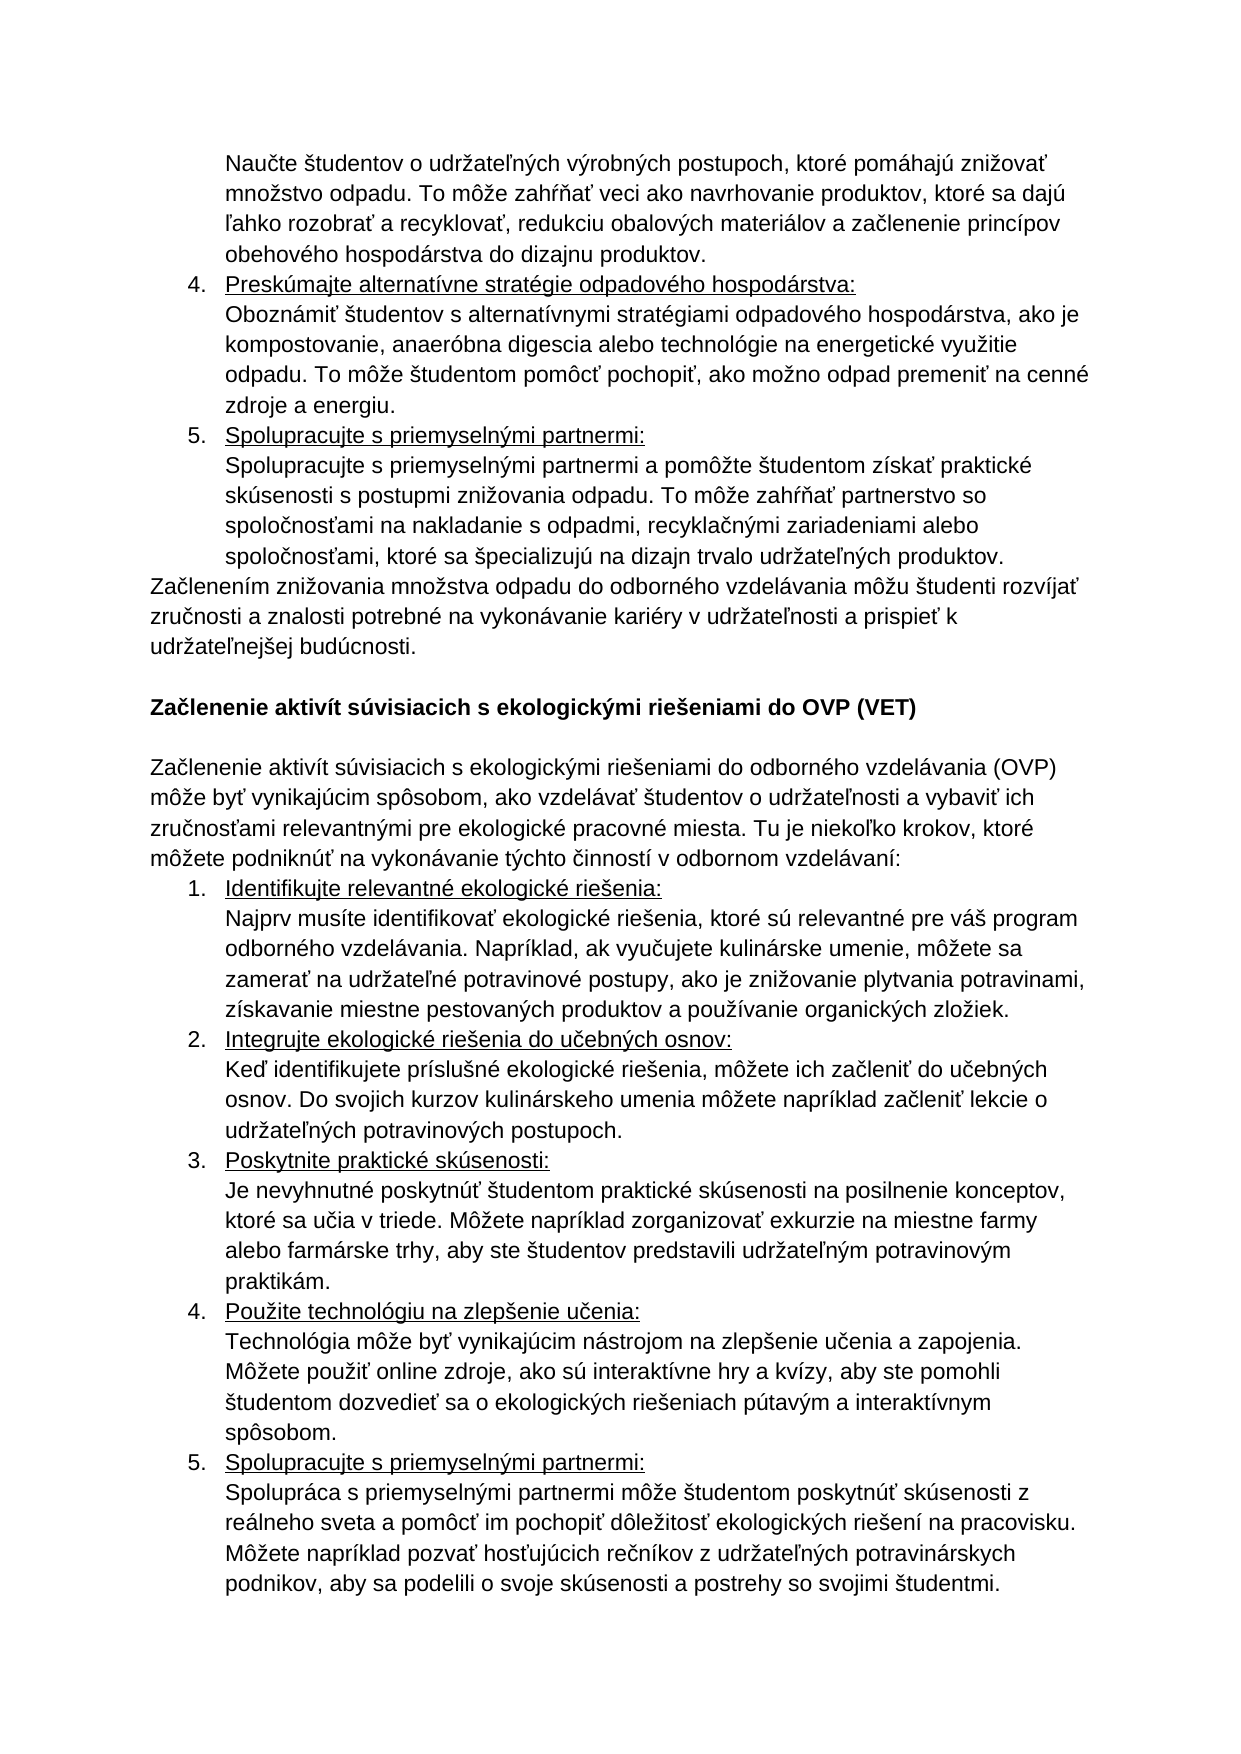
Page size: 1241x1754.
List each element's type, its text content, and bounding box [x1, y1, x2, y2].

text Je nevyhnutné poskytnúť študentom praktické skúsenosti na posilnenie konceptov, ktoré sa učia v triede. Môžete napríklad zorganizovať exkurzie na miestne farmy alebo farmárske trhy, aby ste študentov predstavili udržateľným potravinovým praktikám. [225, 1177, 1090, 1294]
text Spolupracujte s priemyselnými partnermi a pomôžte študentom získať praktické skúsenosti s postupmi znižovania odpadu. To môže zahŕňať partnerstvo so spoločnosťami na nakladanie s odpadmi, recyklačnými zariadeniami alebo spoločnosťami, ktoré sa špecializujú na dizajn trvalo udržateľných produktov. [225, 452, 1090, 569]
list Použite technológiu na zlepšenie učenia: [187, 1298, 1090, 1324]
list Identifikujte relevantné ekologické riešenia: [187, 875, 1090, 901]
text Keď identifikujete príslušné ekologické riešenia, môžete ich začleniť do učebných osnov. Do svojich kurzov kulinárskeho umenia môžete napríklad začleniť lekcie o udržateľných potravinových postupoch. [225, 1056, 1090, 1143]
text Oboznámiť študentov s alternatívnymi stratégiami odpadového hospodárstva, ako je kompostovanie, anaeróbna digescia alebo technológie na energetické využitie odpadu. To môže študentom pomôcť pochopiť, ako možno odpad premeniť na cenné zdroje a energiu. [225, 301, 1090, 418]
list Spolupracujte s priemyselnými partnermi: [187, 1449, 1090, 1475]
list Preskúmajte alternatívne stratégie odpadového hospodárstva: [187, 271, 1090, 297]
text Začlenením znižovania množstva odpadu do odborného vzdelávania môžu študenti rozvíjať zručnosti a znalosti potrebné na vykonávanie kariéry v udržateľnosti a prispieť k udržateľnejšej budúcnosti. [150, 573, 1090, 660]
list Poskytnite praktické skúsenosti: [187, 1147, 1090, 1173]
list Spolupracujte s priemyselnými partnermi: [187, 422, 1090, 448]
text Spolupráca s priemyselnými partnermi môže študentom poskytnúť skúsenosti z reálneho sveta a pomôcť im pochopiť dôležitosť ekologických riešení na pracovisku. Môžete napríklad pozvať hosťujúcich rečníkov z udržateľných potravinárskych podnikov, aby sa podelili o svoje skúsenosti a postrehy so svojimi študentmi. [225, 1479, 1090, 1596]
text Technológia môže byť vynikajúcim nástrojom na zlepšenie učenia a zapojenia. Môžete použiť online zdroje, ako sú interaktívne hry a kvízy, aby ste pomohli študentom dozvedieť sa o ekologických riešeniach pútavým a interaktívnym spôsobom. [225, 1328, 1090, 1445]
text Naučte študentov o udržateľných výrobných postupoch, ktoré pomáhajú znižovať množstvo odpadu. To môže zahŕňať veci ako navrhovanie produktov, ktoré sa dajú ľahko rozobrať a recyklovať, redukciu obalových materiálov a začlenenie princípov obehového hospodárstva do dizajnu produktov. [225, 150, 1090, 267]
text Začlenenie aktivít súvisiacich s ekologickými riešeniami do odborného vzdelávania (OVP) môže byť vynikajúcim spôsobom, ako vzdelávať študentov o udržateľnosti a vybaviť ich zručnosťami relevantnými pre ekologické pracovné miesta. Tu je niekoľko krokov, ktoré môžete podniknúť na vykonávanie týchto činností v odbornom vzdelávaní: [150, 754, 1090, 871]
text Najprv musíte identifikovať ekologické riešenia, ktoré sú relevantné pre váš program odborného vzdelávania. Napríklad, ak vyučujete kulinárske umenie, môžete sa zamerať na udržateľné potravinové postupy, ako je znižovanie plytvania potravinami, získavanie miestne pestovaných produktov a používanie organických zložiek. [225, 905, 1090, 1022]
list Integrujte ekologické riešenia do učebných osnov: [187, 1026, 1090, 1052]
text Začlenenie aktivít súvisiacich s ekologickými riešeniami do OVP (VET) [150, 694, 1090, 720]
